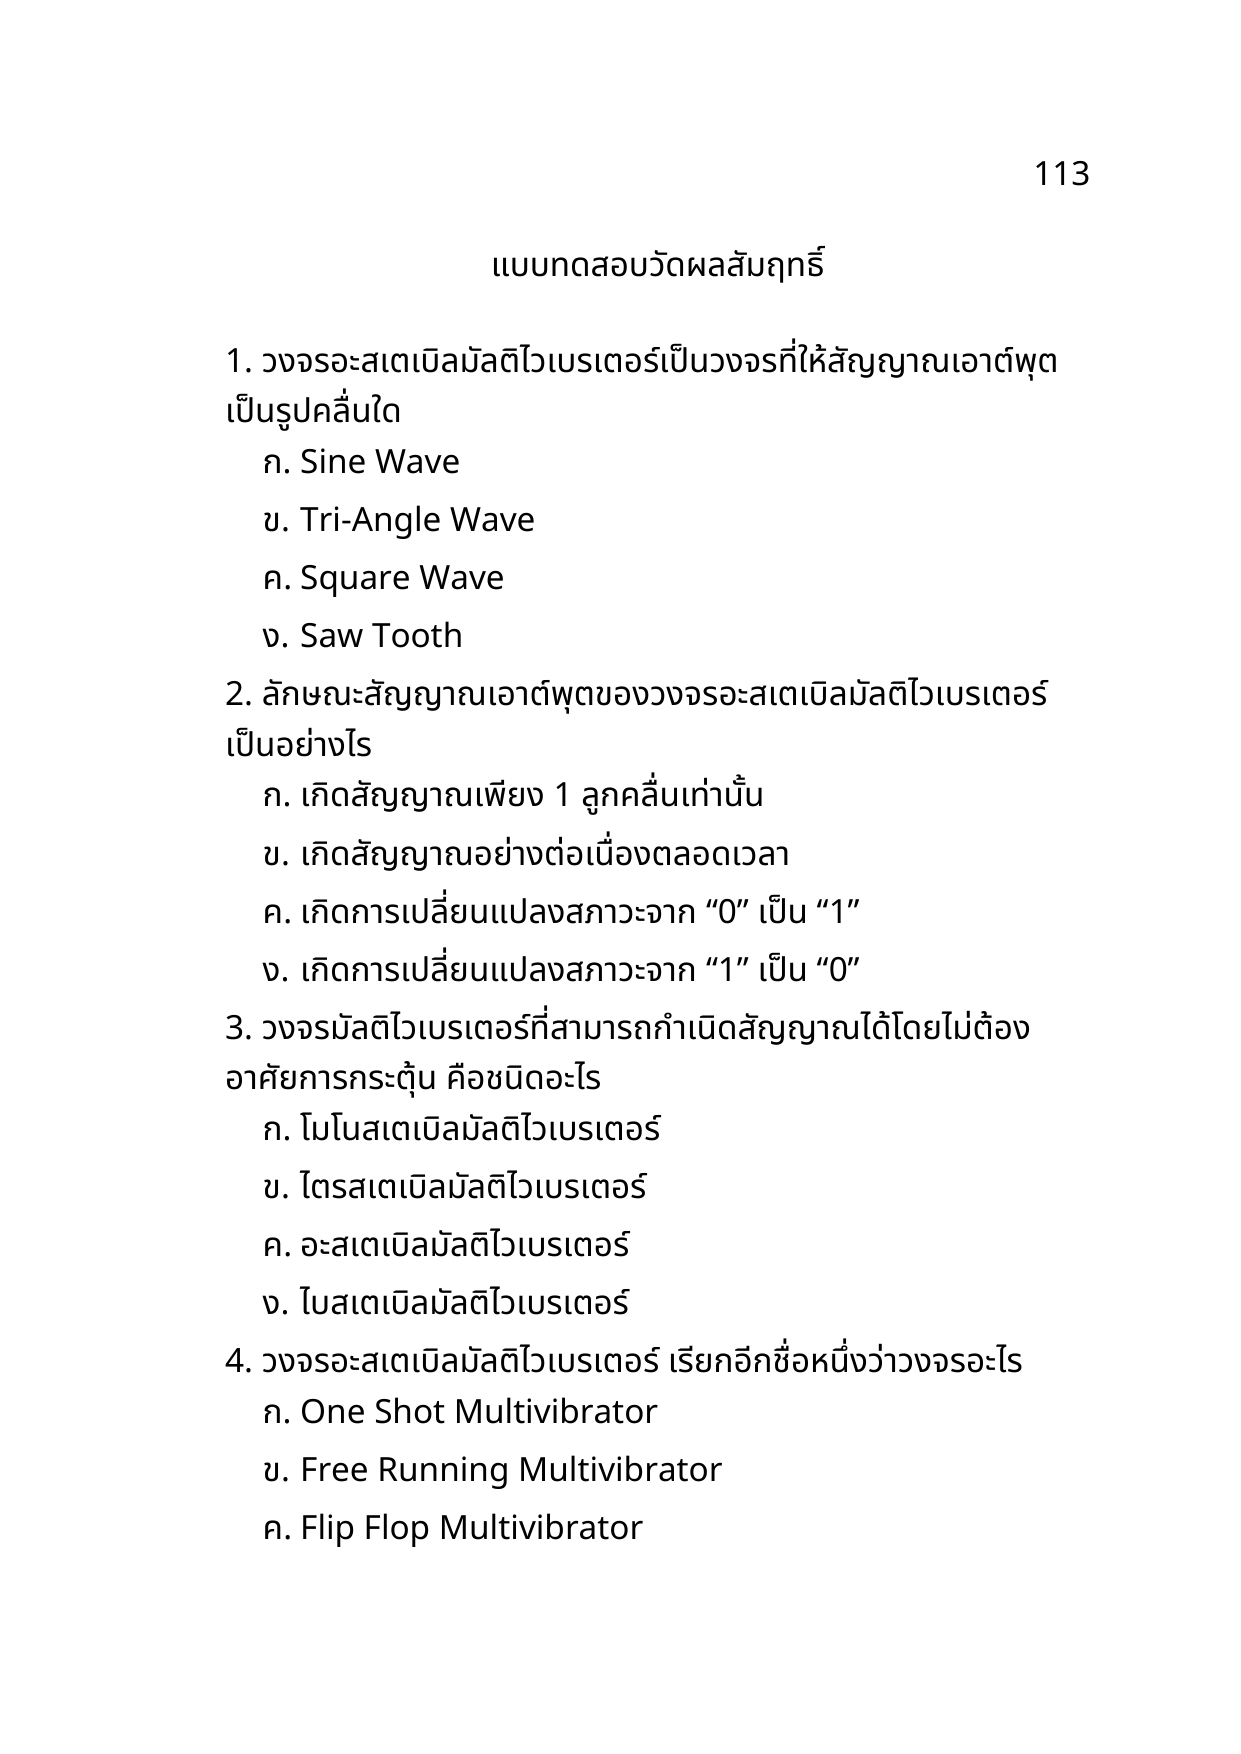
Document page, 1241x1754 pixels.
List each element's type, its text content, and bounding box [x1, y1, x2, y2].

list Square Wave [262, 554, 1090, 604]
text 2. ลักษณะสัญญาณเอาต์พุตของวงจรอะสเตเบิลมัลติไวเบรเตอร์เป็นอย่างไร [225, 670, 1090, 771]
text 3. วงจรมัลติไวเบรเตอร์ที่สามารถกำเนิดสัญญาณได้โดยไม่ต้องอาศัยการกระตุ้น คือชนิดอะไร [225, 1004, 1090, 1105]
list เกิดการเปลี่ยนแปลงสภาวะจาก “0” เป็น “1” [262, 887, 1090, 938]
text แบบทดสอบวัดผลสัมฤทธิ์ [225, 241, 1090, 291]
list One Shot Multivibrator [262, 1388, 1090, 1438]
list เกิดการเปลี่ยนแปลงสภาวะจาก “1” เป็น “0” [262, 946, 1090, 996]
list ไตรสเตเบิลมัลติไวเบรเตอร์ [262, 1163, 1090, 1213]
text 1. วงจรอะสเตเบิลมัลติไวเบรเตอร์เป็นวงจรที่ให้สัญญาณเอาต์พุตเป็นรูปคลื่นใด [225, 337, 1090, 438]
list อะสเตเบิลมัลติไวเบรเตอร์ [262, 1221, 1090, 1272]
list Sine Wave [262, 438, 1090, 488]
list Free Running Multivibrator [262, 1446, 1090, 1497]
list Flip Flop Multivibrator [262, 1504, 1090, 1555]
list เกิดสัญญาณเพียง 1 ลูกคลื่นเท่านั้น [262, 771, 1090, 822]
list Saw Tooth [262, 612, 1090, 663]
list เกิดสัญญาณอย่างต่อเนื่องตลอดเวลา [262, 829, 1090, 880]
list Tri-Angle Wave [262, 496, 1090, 546]
list ไบสเตเบิลมัลติไวเบรเตอร์ [262, 1279, 1090, 1330]
text 4. วงจรอะสเตเบิลมัลติไวเบรเตอร์ เรียกอีกชื่อหนึ่งว่าวงจรอะไร [225, 1337, 1090, 1388]
list โมโนสเตเบิลมัลติไวเบรเตอร์ [262, 1105, 1090, 1155]
